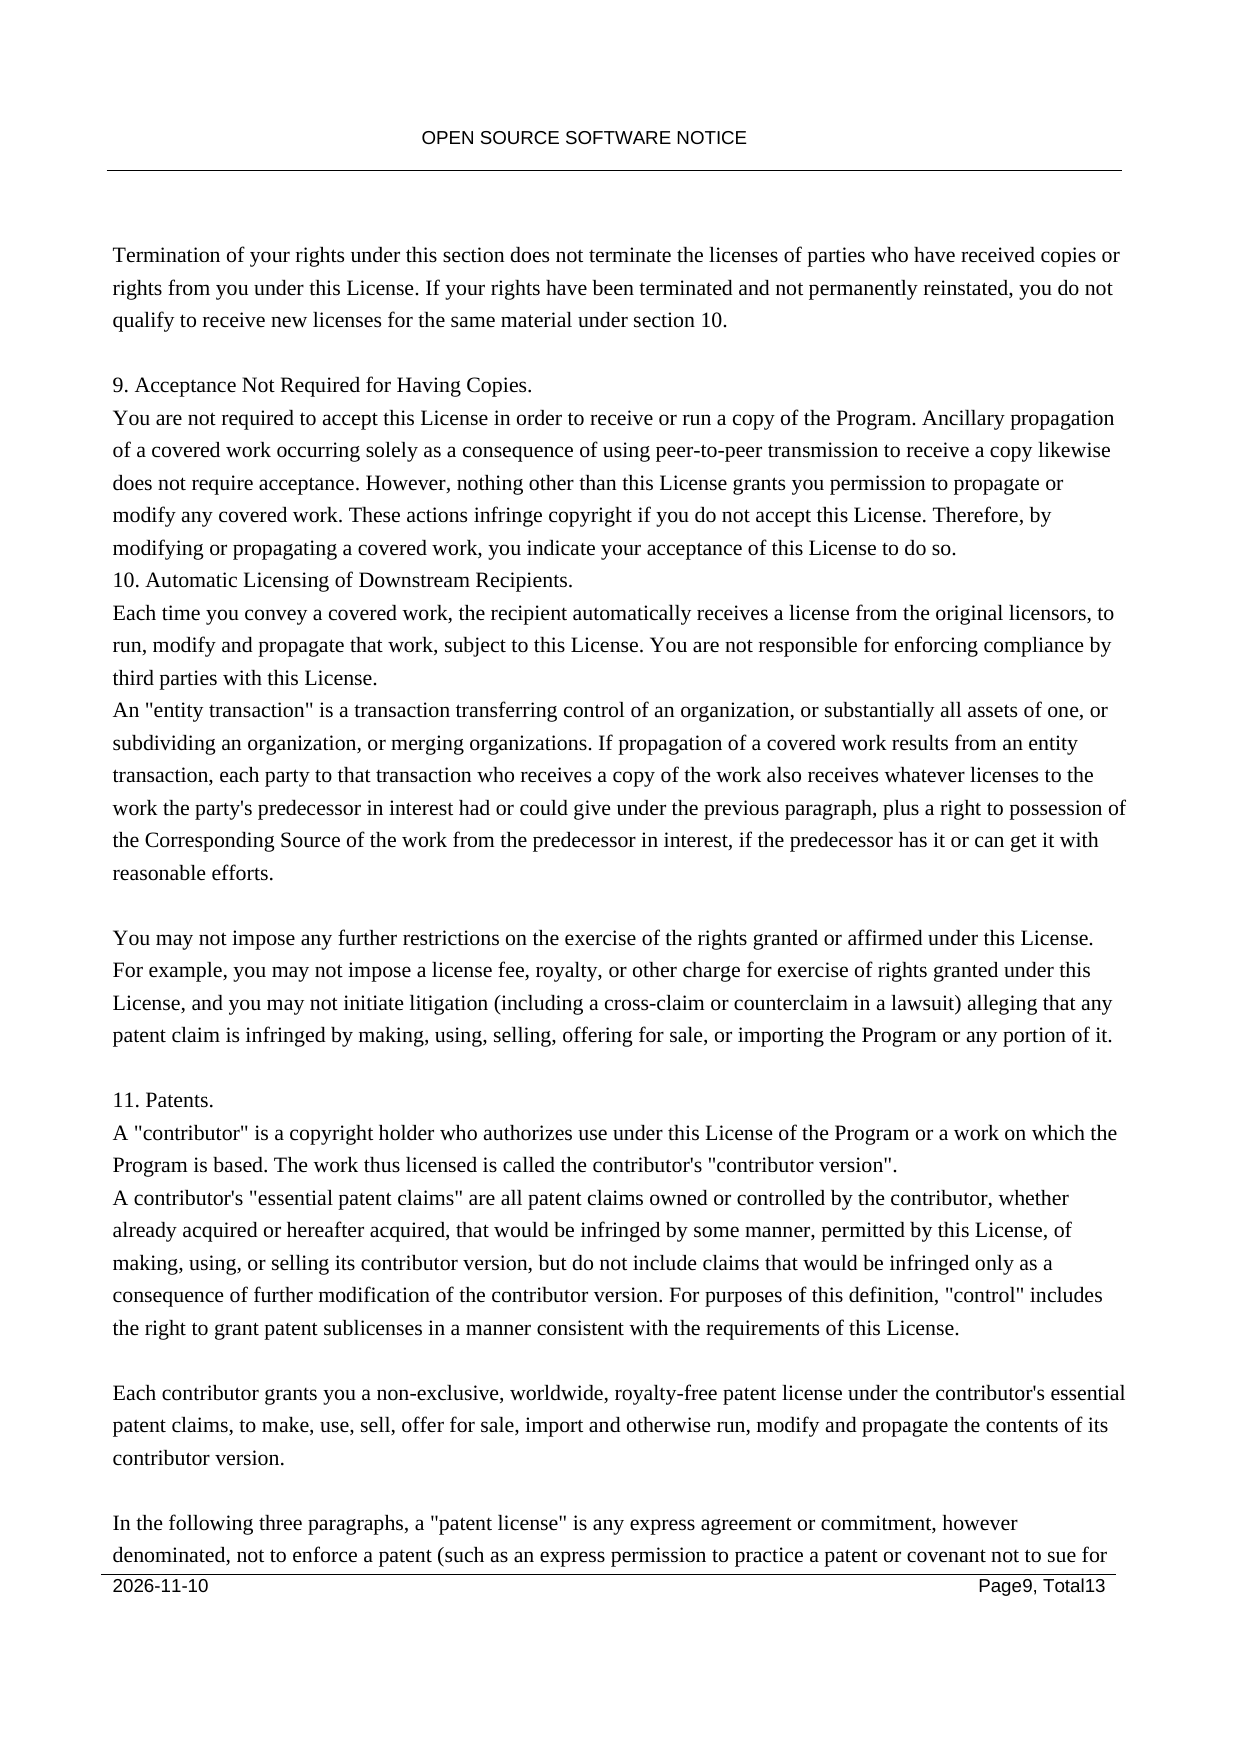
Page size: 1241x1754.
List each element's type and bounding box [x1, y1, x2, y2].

text [112, 206, 1128, 1571]
